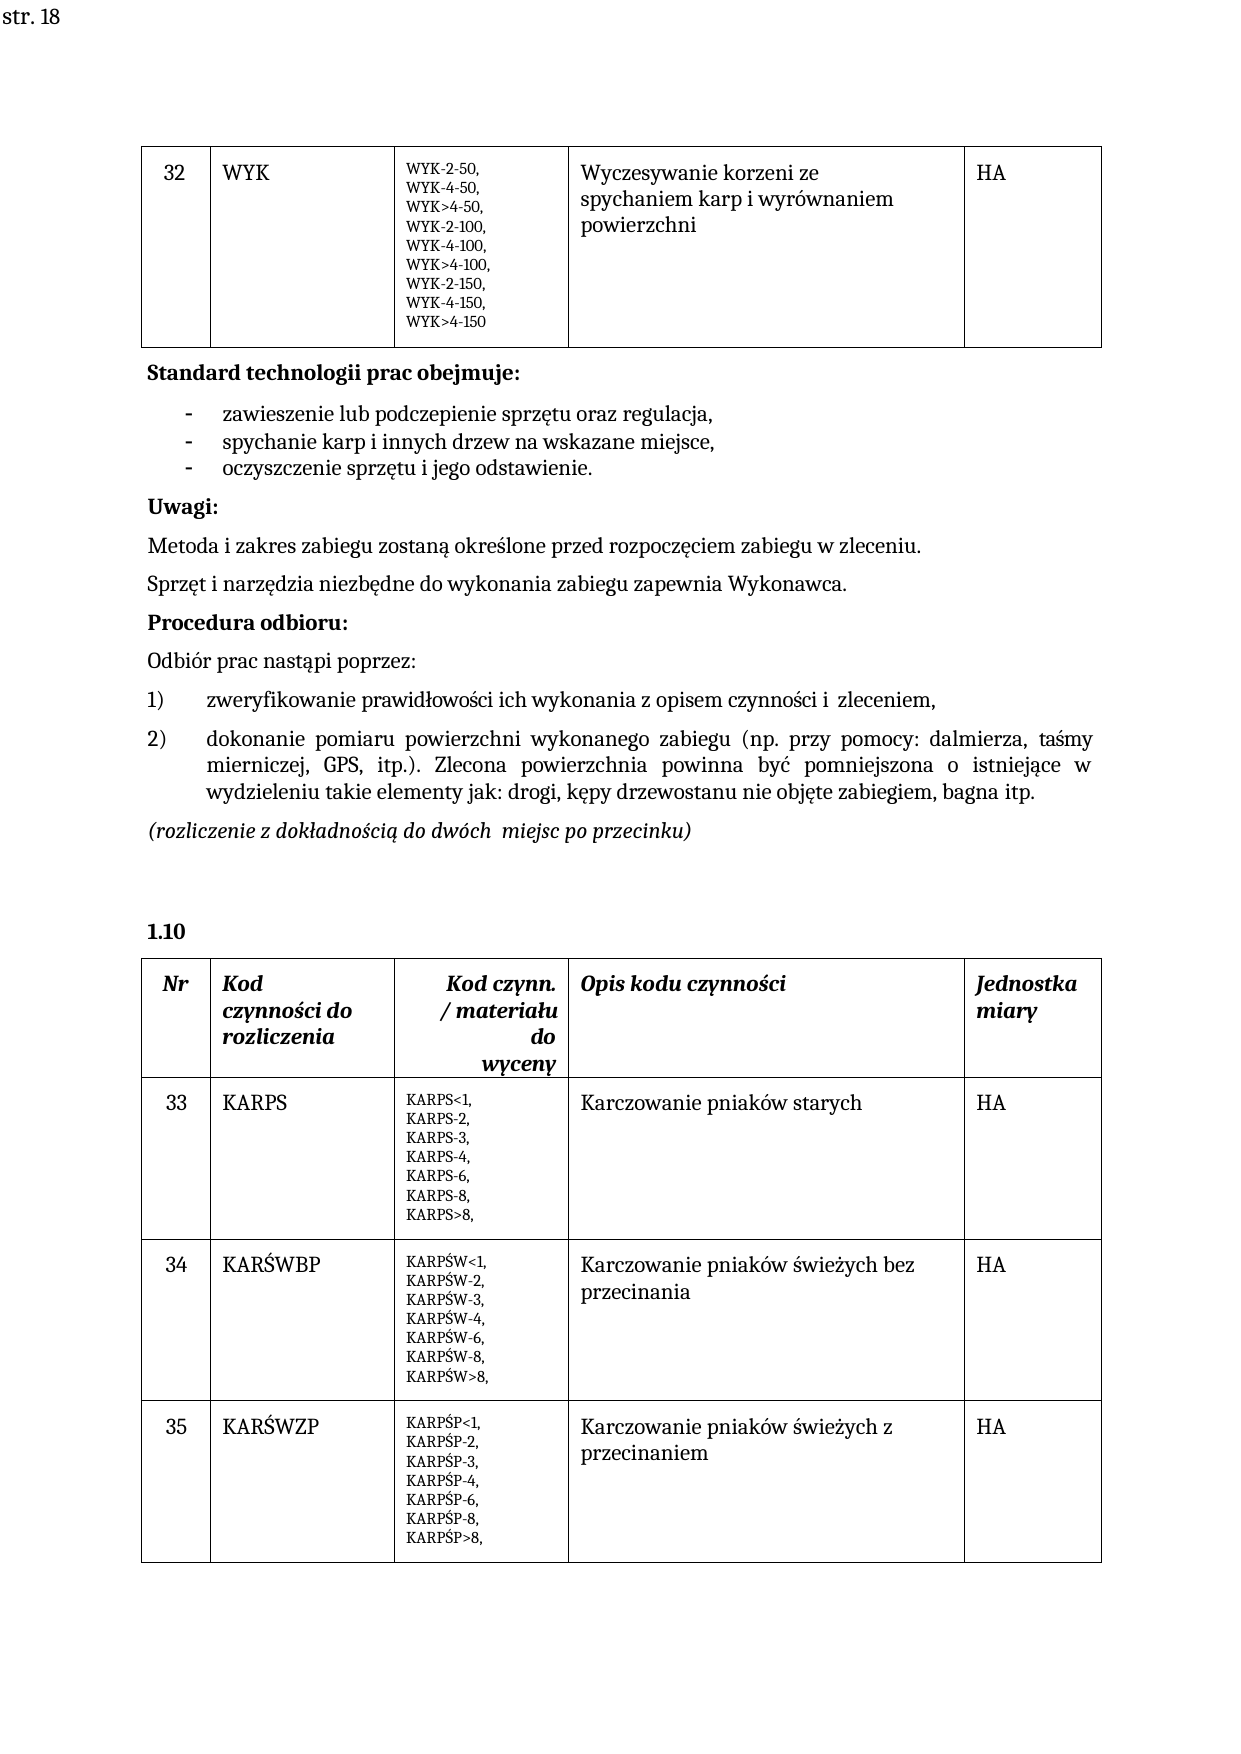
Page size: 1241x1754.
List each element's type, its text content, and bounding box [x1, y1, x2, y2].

list zweryfikowanie prawidłowości ich wykonania z opisem czynności i zleceniem, [147, 687, 1119, 713]
table_cell HA [965, 1240, 1101, 1400]
subtitle Uwagi: [147, 494, 1119, 520]
table_cell KARPŚP<1, KARPŚP-2, KARPŚP-3, KARPŚP-4, KARPŚP-6, KARPŚP-8, KARPŚP>8, [395, 1401, 568, 1562]
table_cell KARŚWBP [211, 1240, 394, 1400]
table_cell KARPŚW<1, KARPŚW-2, KARPŚW-3, KARPŚW-4, KARPŚW-6, KARPŚW-8, KARPŚW>8, [395, 1240, 568, 1400]
table_header WYK [211, 147, 394, 347]
table_cell HA [965, 1401, 1101, 1562]
text Metoda i zakres zabiegu zostaną określone przed rozpoczęciem zabiegu w zleceniu. Sprzęt i narzędzia niezbędne do wykonania zabiegu zapewnia Wykonawca. [147, 533, 963, 597]
subtitle Standard technologii prac obejmuje: [147, 360, 1119, 386]
table_header Kod czynn. / materiału do wyceny [395, 959, 568, 1077]
table_cell Karczowanie pniaków świeżych bez przecinania [569, 1240, 964, 1400]
table_cell 35 [142, 1401, 210, 1562]
table_cell KARPS<1, KARPS-2, KARPS-3, KARPS-4, KARPS-6, KARPS-8, KARPS>8, [395, 1078, 568, 1239]
list dokonanie pomiaru powierzchni wykonanego zabiegu (np. przy pomocy: dalmierza, taśmy mierniczej, GPS, itp.). Zlecona powierzchnia powinna być pomniejszona o istniejące w wydzieleniu takie elementy jak: drogi, kępy drzewostanu nie objęte zabiegiem, bagna itp. [147, 726, 1093, 805]
table_header Kod czynności do rozliczenia [211, 959, 394, 1077]
text (rozliczenie z dokładnością do dwóch miejsc po przecinku) [147, 817, 1119, 844]
text Odbiór prac nastąpi poprzez: [147, 648, 1119, 674]
table_header WYK-2-50, WYK-4-50, WYK>4-50, WYK-2-100, WYK-4-100, WYK>4-100, WYK-2-150, WYK-4-150, WYK>4-150 [395, 147, 568, 347]
table_cell 34 [142, 1240, 210, 1400]
table_cell Karczowanie pniaków starych [569, 1078, 964, 1239]
table_header HA [965, 147, 1101, 347]
table_cell Karczowanie pniaków świeżych z przecinaniem [569, 1401, 964, 1562]
table_header Jednostka miary [965, 959, 1101, 1077]
subtitle Procedura odbioru: [147, 609, 1119, 636]
table_cell 33 [142, 1078, 210, 1239]
table_cell KARPS [211, 1078, 394, 1239]
list spychanie karp i innych drzew na wskazane miejsce, [185, 427, 1119, 455]
table_header Nr [142, 959, 210, 1077]
table_header 32 [142, 147, 210, 347]
list oczyszczenie sprzętu i jego odstawienie. [185, 455, 1119, 481]
list zawieszenie lub podczepienie sprzętu oraz regulacja, [185, 399, 1119, 427]
table_header Opis kodu czynności [569, 959, 964, 1077]
table_header Wyczesywanie korzeni ze spychaniem karp i wyrównaniem powierzchni [569, 147, 964, 347]
table_cell HA [965, 1078, 1101, 1239]
table_cell KARŚWZP [211, 1401, 394, 1562]
